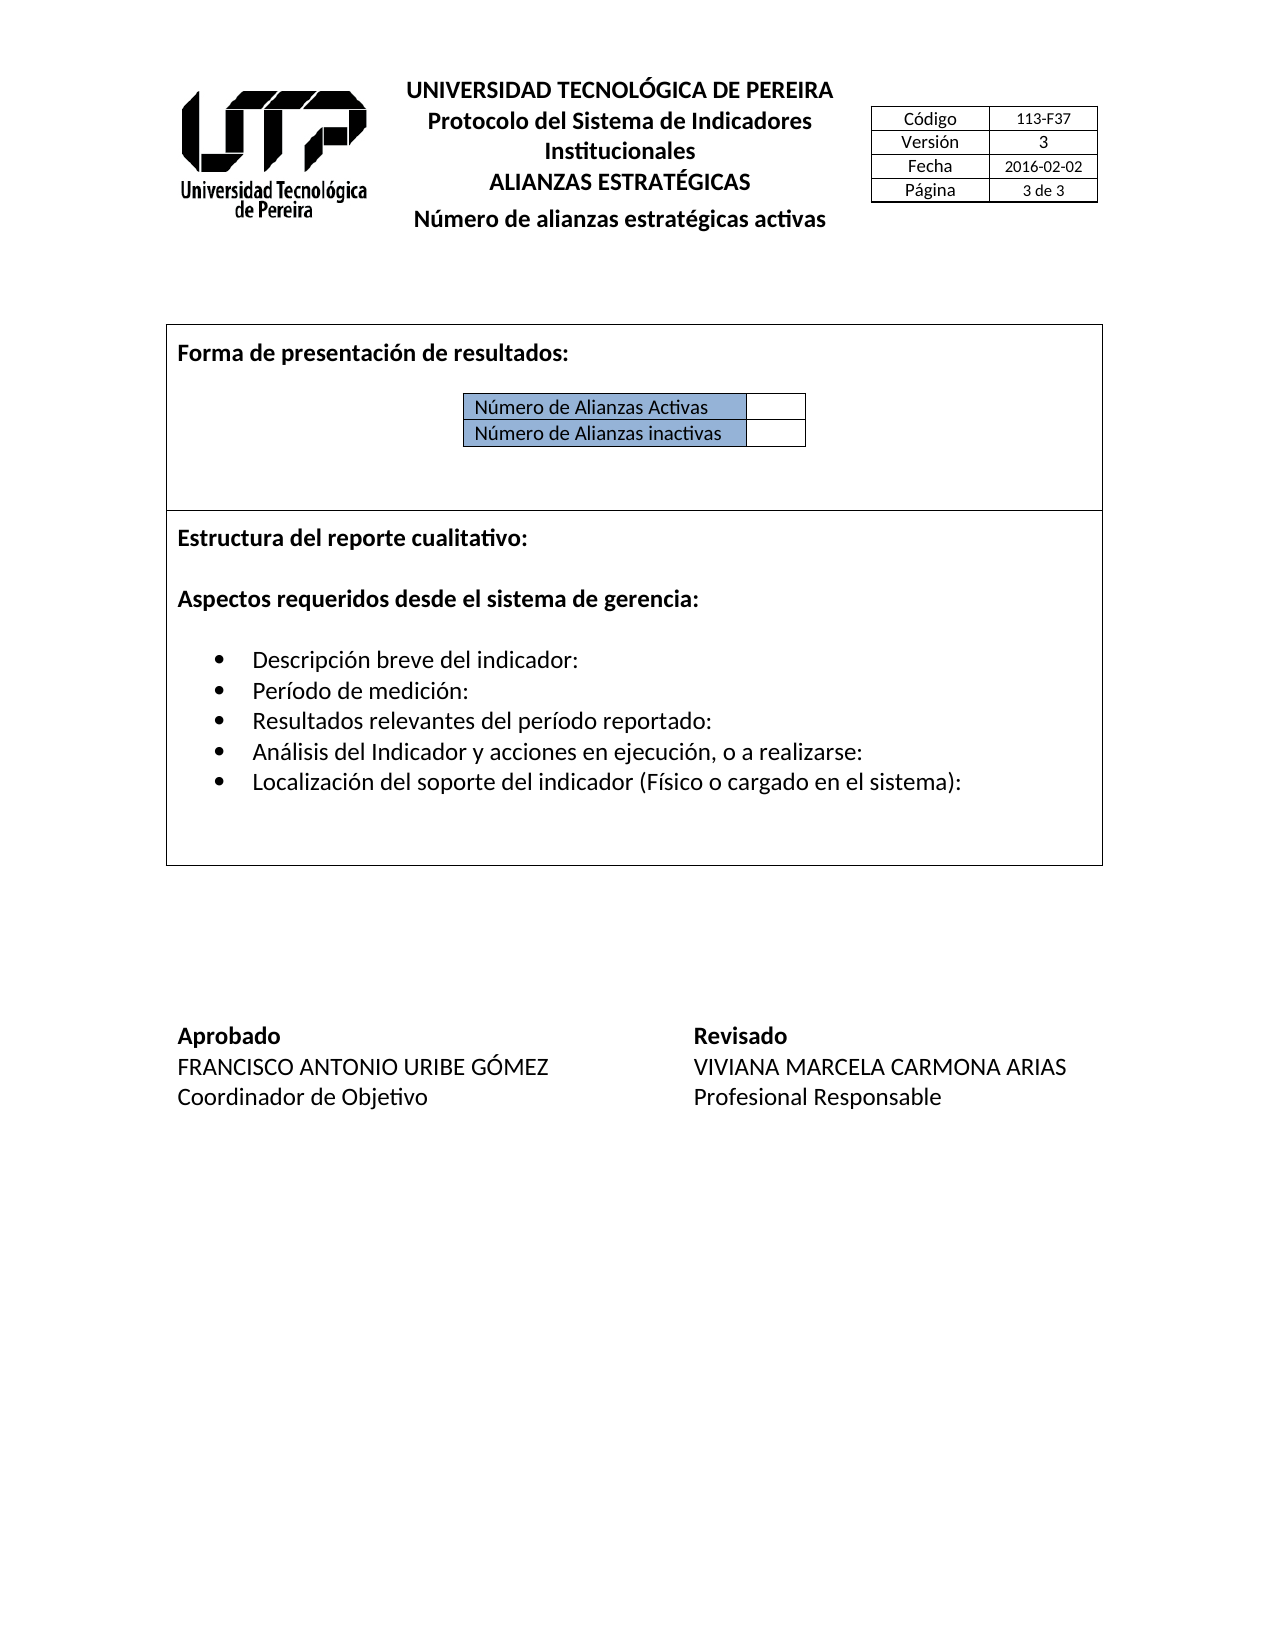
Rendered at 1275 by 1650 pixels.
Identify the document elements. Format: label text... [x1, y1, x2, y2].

text Coordinador de Objetivo Profesional Responsable [177, 1081, 1098, 1112]
table_cell Estructura del reporte cualitativo: Aspectos requeridos desde el sistema de gerencia: Descripción breve del indicador: Período de medición: Resultados relevantes del período reportado: Análisis del Indicador y acciones en ejecución, o a realizarse: Localización del soporte del indicador (Físico o cargado en el sistema): [167, 511, 1102, 865]
picture [177, 83, 370, 225]
text FRANCISCO ANTONIO URIBE GÓMEZ VIVIANA MARCELA CARMONA ARIAS [177, 1051, 1098, 1081]
table_header Forma de presentación de resultados: [167, 325, 1102, 509]
text Aprobado Revisado [177, 1020, 1098, 1051]
